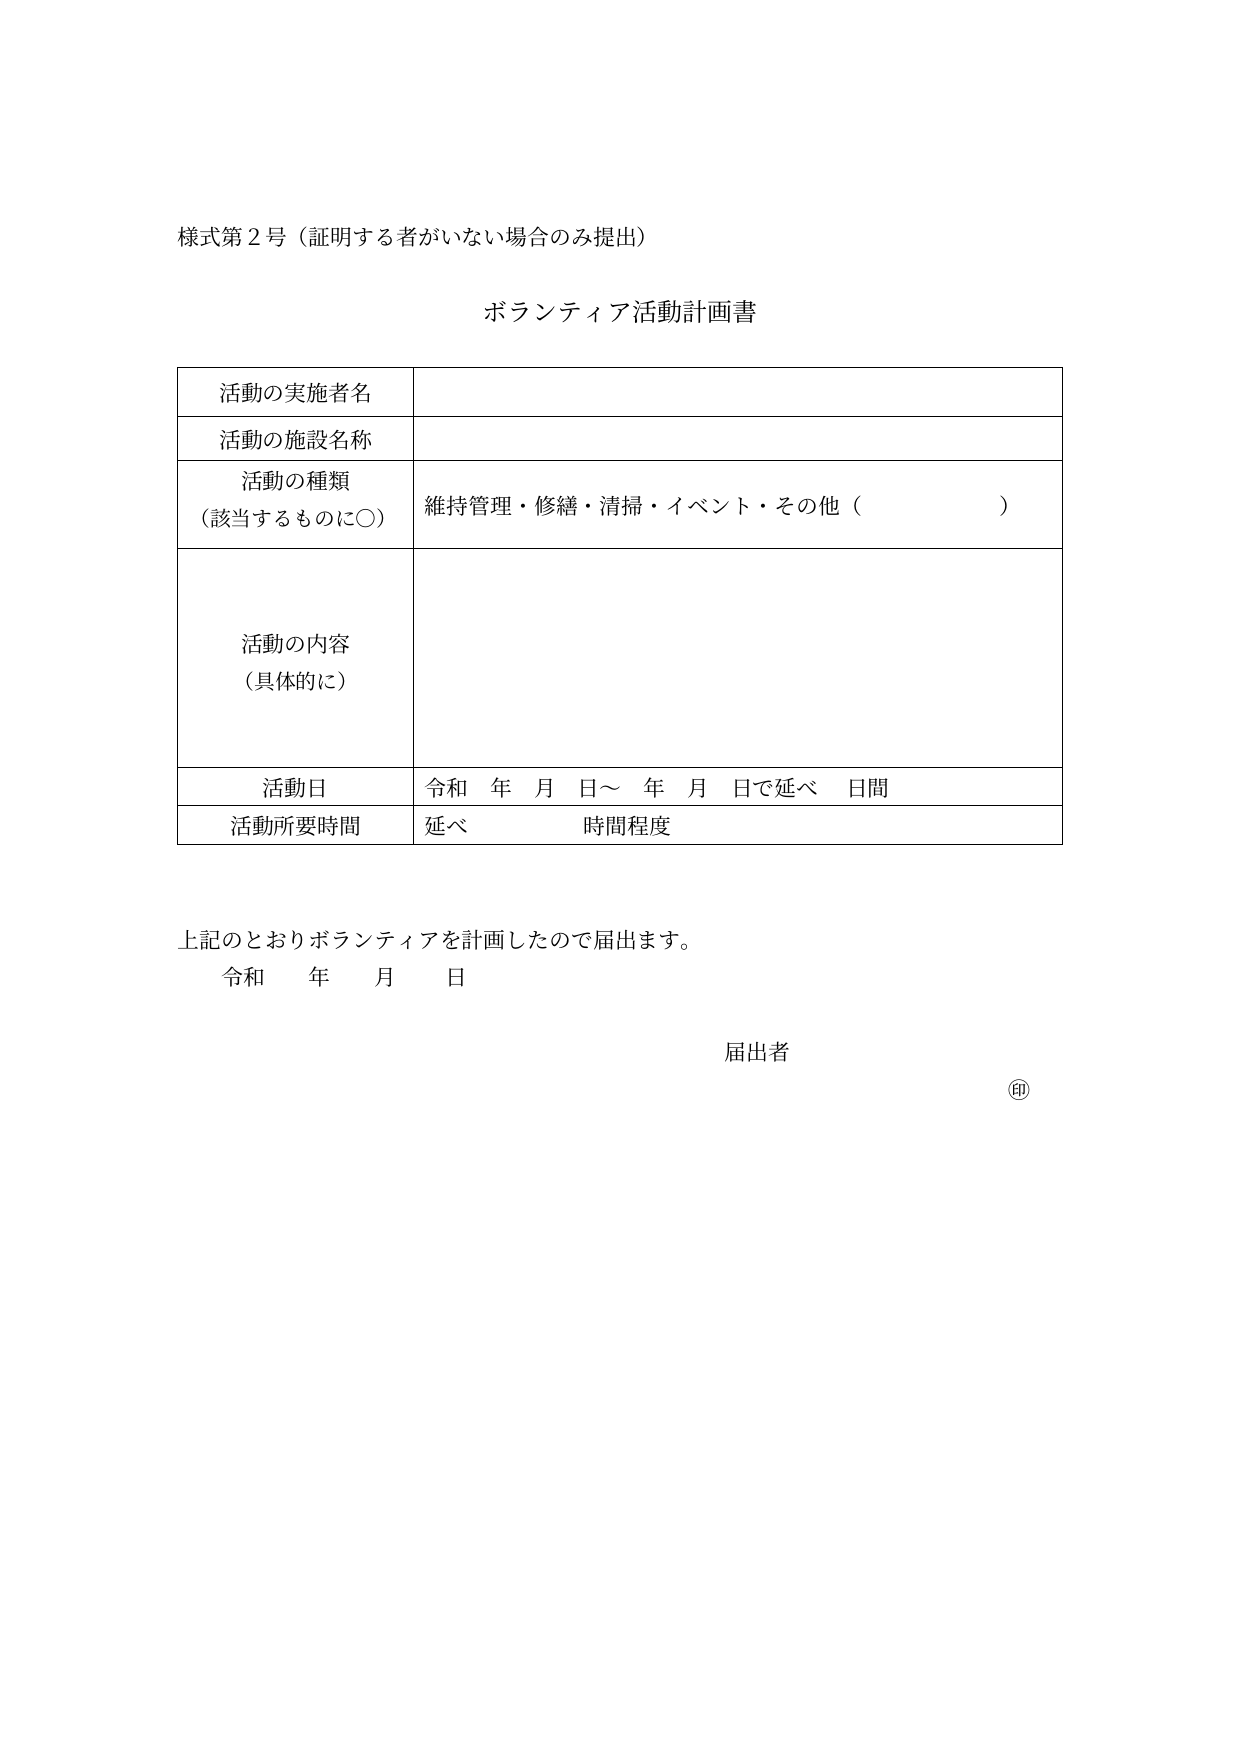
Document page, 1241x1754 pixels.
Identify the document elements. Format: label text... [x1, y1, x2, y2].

table_cell 維持管理・修繕・清掃・イベント・その他（ ） [414, 461, 1062, 548]
table_cell 延べ 時間程度 [414, 806, 1062, 844]
text 届出者 [177, 1032, 1063, 1070]
table_header [414, 368, 1062, 416]
table_header 活動の実施者名 [178, 368, 413, 416]
table_cell 活動の施設名称 [178, 417, 413, 460]
table_cell 活動の種類 （該当するものに○） [178, 461, 413, 548]
text ボランティア活動計画書 [177, 292, 1063, 329]
table_cell 活動の内容 （具体的に） [178, 549, 413, 767]
table_cell [414, 417, 1062, 460]
text 上記のとおりボランティアを計画したので届出ます。 [177, 920, 1063, 957]
table_cell 活動所要時間 [178, 806, 413, 844]
table_cell [414, 549, 1062, 767]
text ㊞ [177, 1070, 1063, 1107]
table_cell 活動日 [178, 768, 413, 805]
text 令和 年 月 日 [177, 957, 1063, 995]
table_cell 令和 年 月 日～ 年 月 日で延べ 日間 [414, 768, 1062, 805]
text 様式第２号（証明する者がいない場合のみ提出） [177, 217, 1063, 254]
